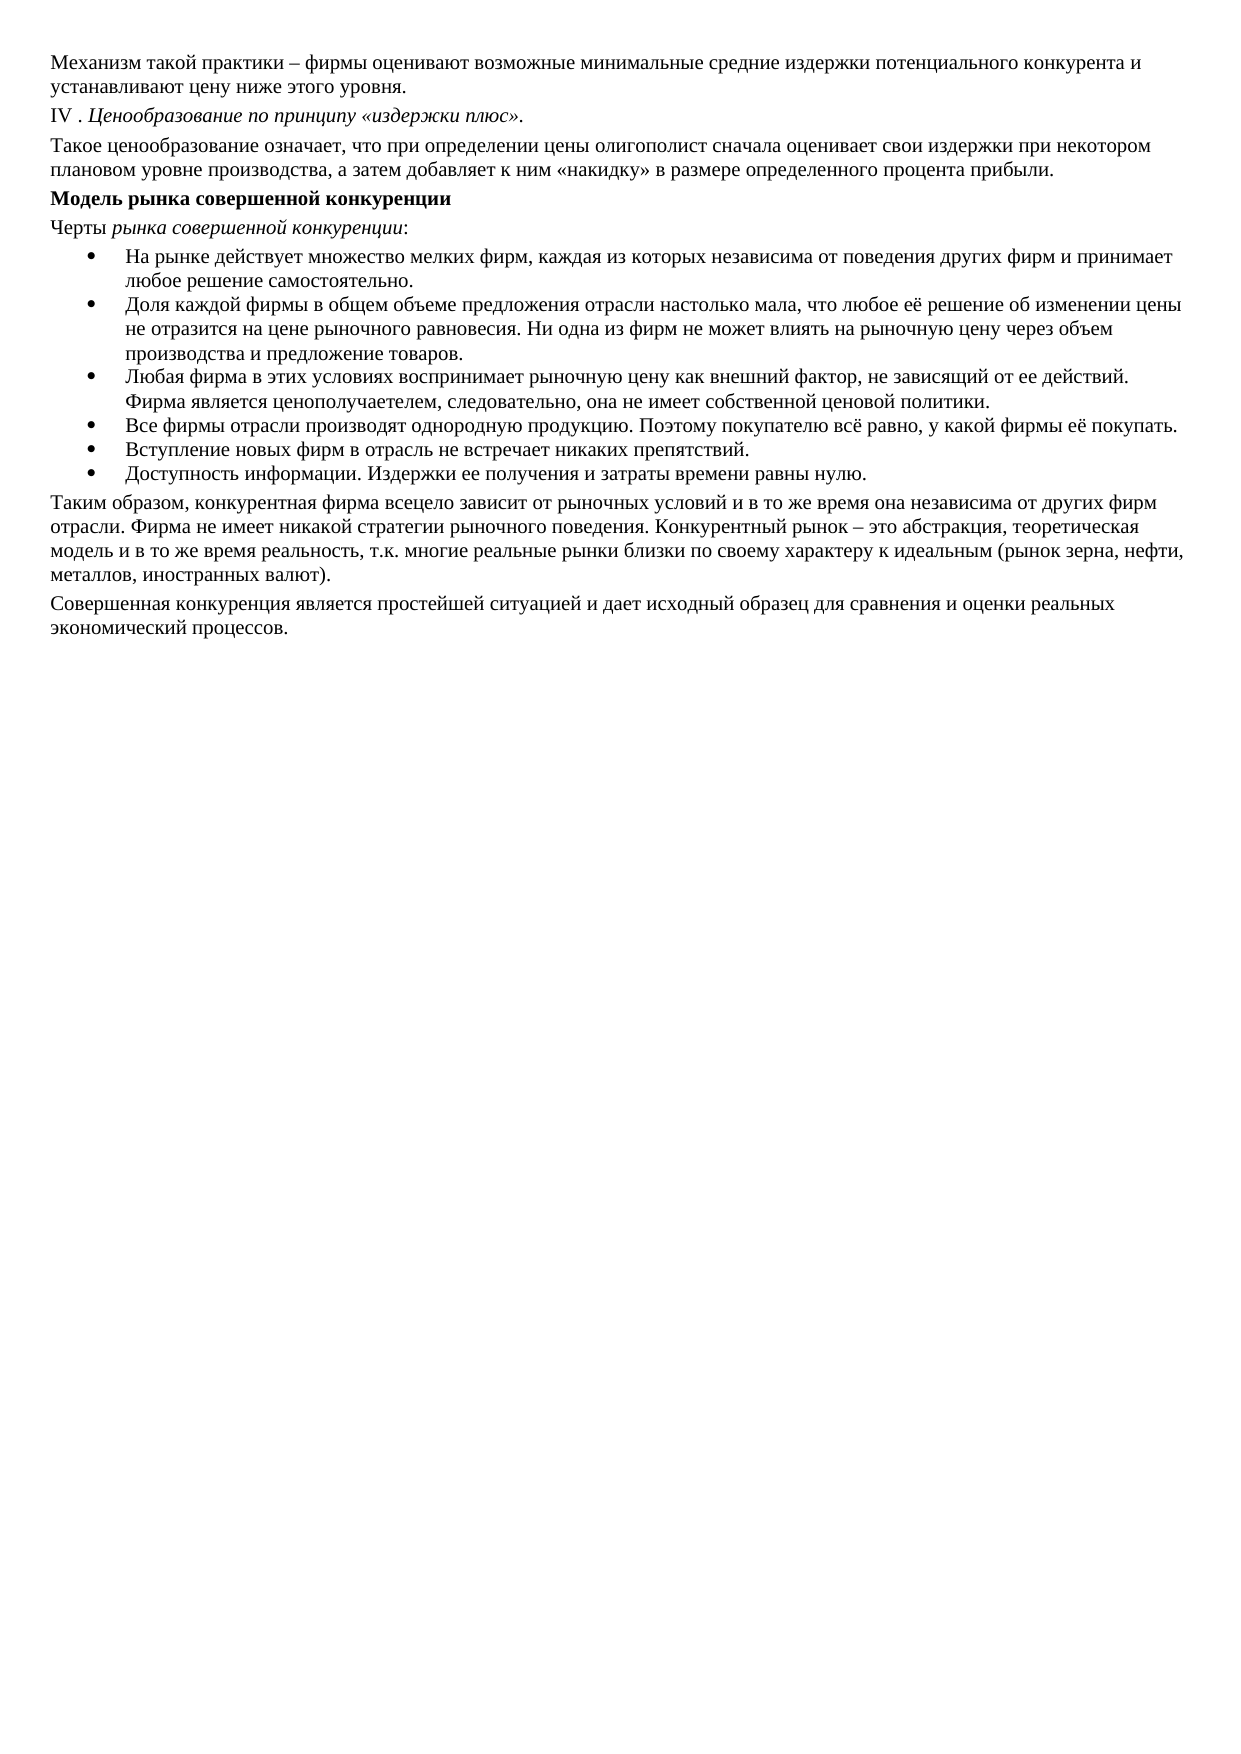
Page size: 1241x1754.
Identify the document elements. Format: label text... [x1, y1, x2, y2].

list Доступность информации. Издержки ее получения и затраты времени равны нулю. [88, 461, 1190, 485]
list Любая фирма в этих условиях воспринимает рыночную цену как внешний фактор, не зависящий от ее действий. Фирма является ценополучаетелем, следовательно, она не имеет собственной ценовой политики. [88, 364, 1190, 413]
text IV . Ценообразование по принципу «издержки плюс». [50, 103, 1190, 127]
text Черты рынка совершенной конкуренции: [50, 215, 1190, 239]
subtitle Модель рынка совершенной конкуренции [50, 186, 1190, 210]
text Таким образом, конкурентная фирма всецело зависит от рыночных условий и в то же время она независима от других фирм отрасли. Фирма не имеет никакой стратегии рыночного поведения. Конкурентный рынок – это абстракция, теоретическая модель и в то же время реальность, т.к. многие реальные рынки близки по своему характеру к идеальным (рынок зерна, нефти, металлов, иностранных валют). [50, 490, 1190, 586]
text Механизм такой практики – фирмы оценивают возможные минимальные средние издержки потенциального конкурента и устанавливают цену ниже этого уровня. [50, 50, 1190, 98]
text Совершенная конкуренция является простейшей ситуацией и дает исходный образец для сравнения и оценки реальных экономический процессов. [50, 591, 1190, 639]
list Доля каждой фирмы в общем объеме предложения отрасли настолько мала, что любое её решение об изменении цены не отразится на цене рыночного равновесия. Ни одна из фирм не может влиять на рыночную цену через объем производства и предложение товаров. [88, 292, 1190, 364]
list Все фирмы отрасли производят однородную продукцию. Поэтому покупателю всё равно, у какой фирмы её покупать. [88, 413, 1190, 437]
text Такое ценообразование означает, что при определении цены олигополист сначала оценивает свои издержки при некотором плановом уровне производства, а затем добавляет к ним «накидку» в размере определенного процента прибыли. [50, 133, 1190, 181]
list На рынке действует множество мелких фирм, каждая из которых независима от поведения других фирм и принимает любое решение самостоятельно. [88, 244, 1190, 292]
list Вступление новых фирм в отрасль не встречает никаких препятствий. [88, 437, 1190, 461]
